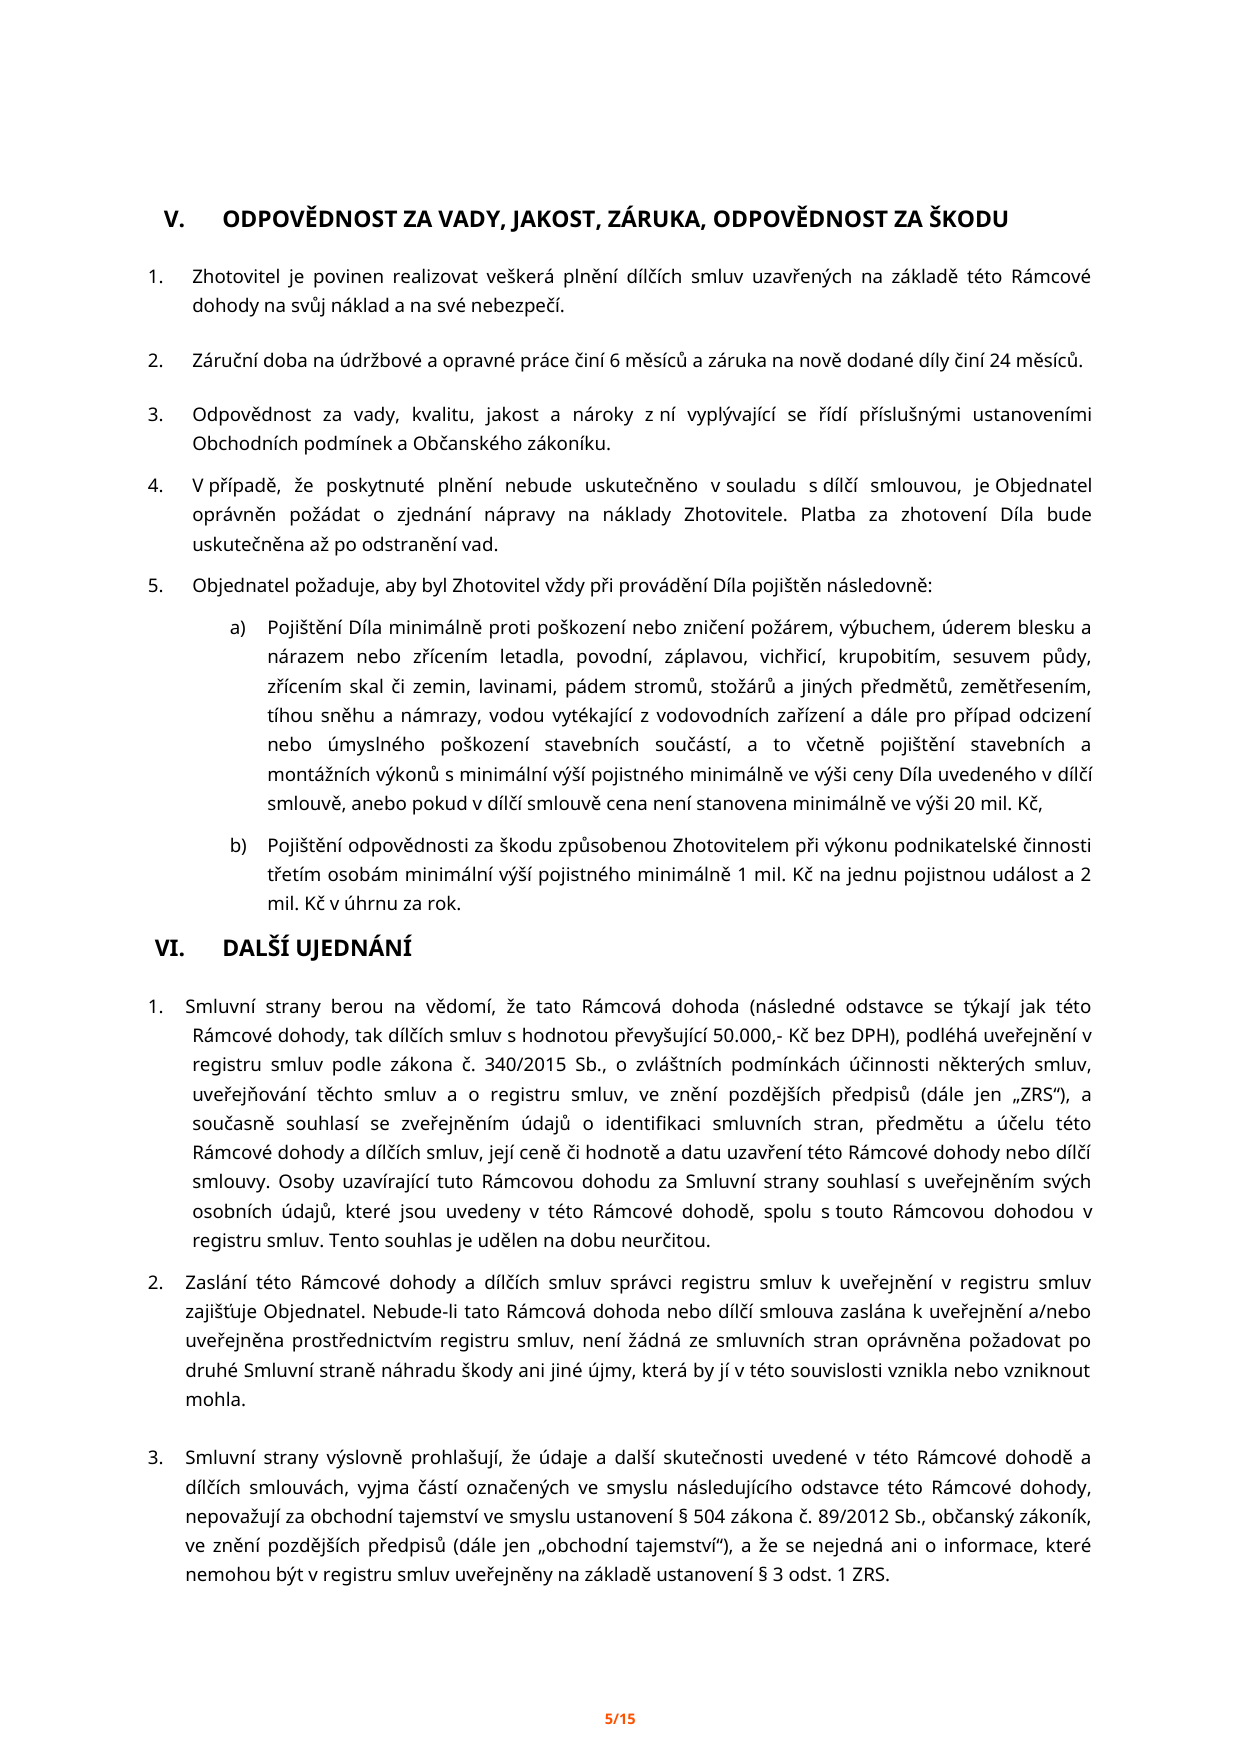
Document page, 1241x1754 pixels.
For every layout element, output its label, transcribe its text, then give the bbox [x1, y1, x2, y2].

list Zhotovitel je povinen realizovat veškerá plnění dílčích smluv uzavřených na základě této Rámcové dohody na svůj náklad a na své nebezpečí. [148, 263, 1092, 318]
list Objednatel požaduje, aby byl Zhotovitel vždy při provádění Díla pojištěn následovně: [148, 573, 1092, 598]
list Pojištění odpovědnosti za škodu způsobenou Zhotovitelem při výkonu podnikatelské činnosti třetím osobám minimální výší pojistného minimálně 1 mil. Kč na jednu pojistnou událost a 2 mil. Kč v úhrnu za rok. [229, 832, 1092, 916]
list Odpovědnost za vady, kvalitu, jakost a nároky z ní vyplývající se řídí příslušnými ustanoveními Obchodních podmínek a Občanského zákoníku. [148, 401, 1092, 456]
list Záruční doba na údržbové a opravné práce činí 6 měsíců a záruka na nově dodané díly činí 24 měsíců. [148, 347, 1092, 373]
list ODPOVĚDNOST ZA VADY, JAKOST, ZÁRUKA, ODPOVĚDNOST ZA ŠKODU [185, 203, 1092, 234]
list Pojištění Díla minimálně proti poškození nebo zničení požárem, výbuchem, úderem blesku a nárazem nebo zřícením letadla, povodní, záplavou, vichřicí, krupobitím, sesuvem půdy, zřícením skal či zemin, lavinami, pádem stromů, stožárů a jiných předmětů, zemětřesením, tíhou sněhu a námrazy, vodou vytékající z vodovodních zařízení a dále pro případ odcizení nebo úmyslného poškození stavebních součástí, a to včetně pojištění stavebních a montážních výkonů s minimální výší pojistného minimálně ve výši ceny Díla uvedeného v dílčí smlouvě, anebo pokud v dílčí smlouvě cena není stanovena minimálně ve výši 20 mil. Kč, [229, 614, 1092, 816]
list Smluvní strany berou na vědomí, že tato Rámcová dohoda (následné odstavce se týkají jak této Rámcové dohody, tak dílčích smluv s hodnotou převyšující 50.000,- Kč bez DPH), podléhá uveřejnění v registru smluv podle zákona č. 340/2015 Sb., o zvláštních podmínkách účinnosti některých smluv, uveřejňování těchto smluv a o registru smluv, ve znění pozdějších předpisů (dále jen „ZRS“), a současně souhlasí se zveřejněním údajů o identifikaci smluvních stran, předmětu a účelu této Rámcové dohody a dílčích smluv, její ceně či hodnotě a datu uzavření této Rámcové dohody nebo dílčí smlouvy. Osoby uzavírající tuto Rámcovou dohodu za Smluvní strany souhlasí s uveřejněním svých osobních údajů, které jsou uvedeny v této Rámcové dohodě, spolu s touto Rámcovou dohodou v registru smluv. Tento souhlas je udělen na dobu neurčitou. [148, 993, 1092, 1253]
list V případě, že poskytnuté plnění nebude uskutečněno v souladu s dílčí smlouvou, je Objednatel oprávněn požádat o zjednání nápravy na náklady Zhotovitele. Platba za zhotovení Díla bude uskutečněna až po odstranění vad. [148, 472, 1092, 556]
list DALŠÍ UJEDNÁNÍ [185, 932, 1092, 963]
list Zaslání této Rámcové dohody a dílčích smluv správci registru smluv k uveřejnění v registru smluv zajišťuje Objednatel. Nebude-li tato Rámcová dohoda nebo dílčí smlouva zaslána k uveřejnění a/nebo uveřejněna prostřednictvím registru smluv, není žádná ze smluvních stran oprávněna požadovat po druhé Smluvní straně náhradu škody ani jiné újmy, která by jí v této souvislosti vznikla nebo vzniknout mohla. [148, 1269, 1092, 1412]
list Smluvní strany výslovně prohlašují, že údaje a další skutečnosti uvedené v této Rámcové dohodě a dílčích smlouvách, vyjma částí označených ve smyslu následujícího odstavce této Rámcové dohody, nepovažují za obchodní tajemství ve smyslu ustanovení § 504 zákona č. 89/2012 Sb., občanský zákoník, ve znění pozdějších předpisů (dále jen „obchodní tajemství“), a že se nejedná ani o informace, které nemohou být v registru smluv uveřejněny na základě ustanovení § 3 odst. 1 ZRS. [148, 1445, 1092, 1587]
